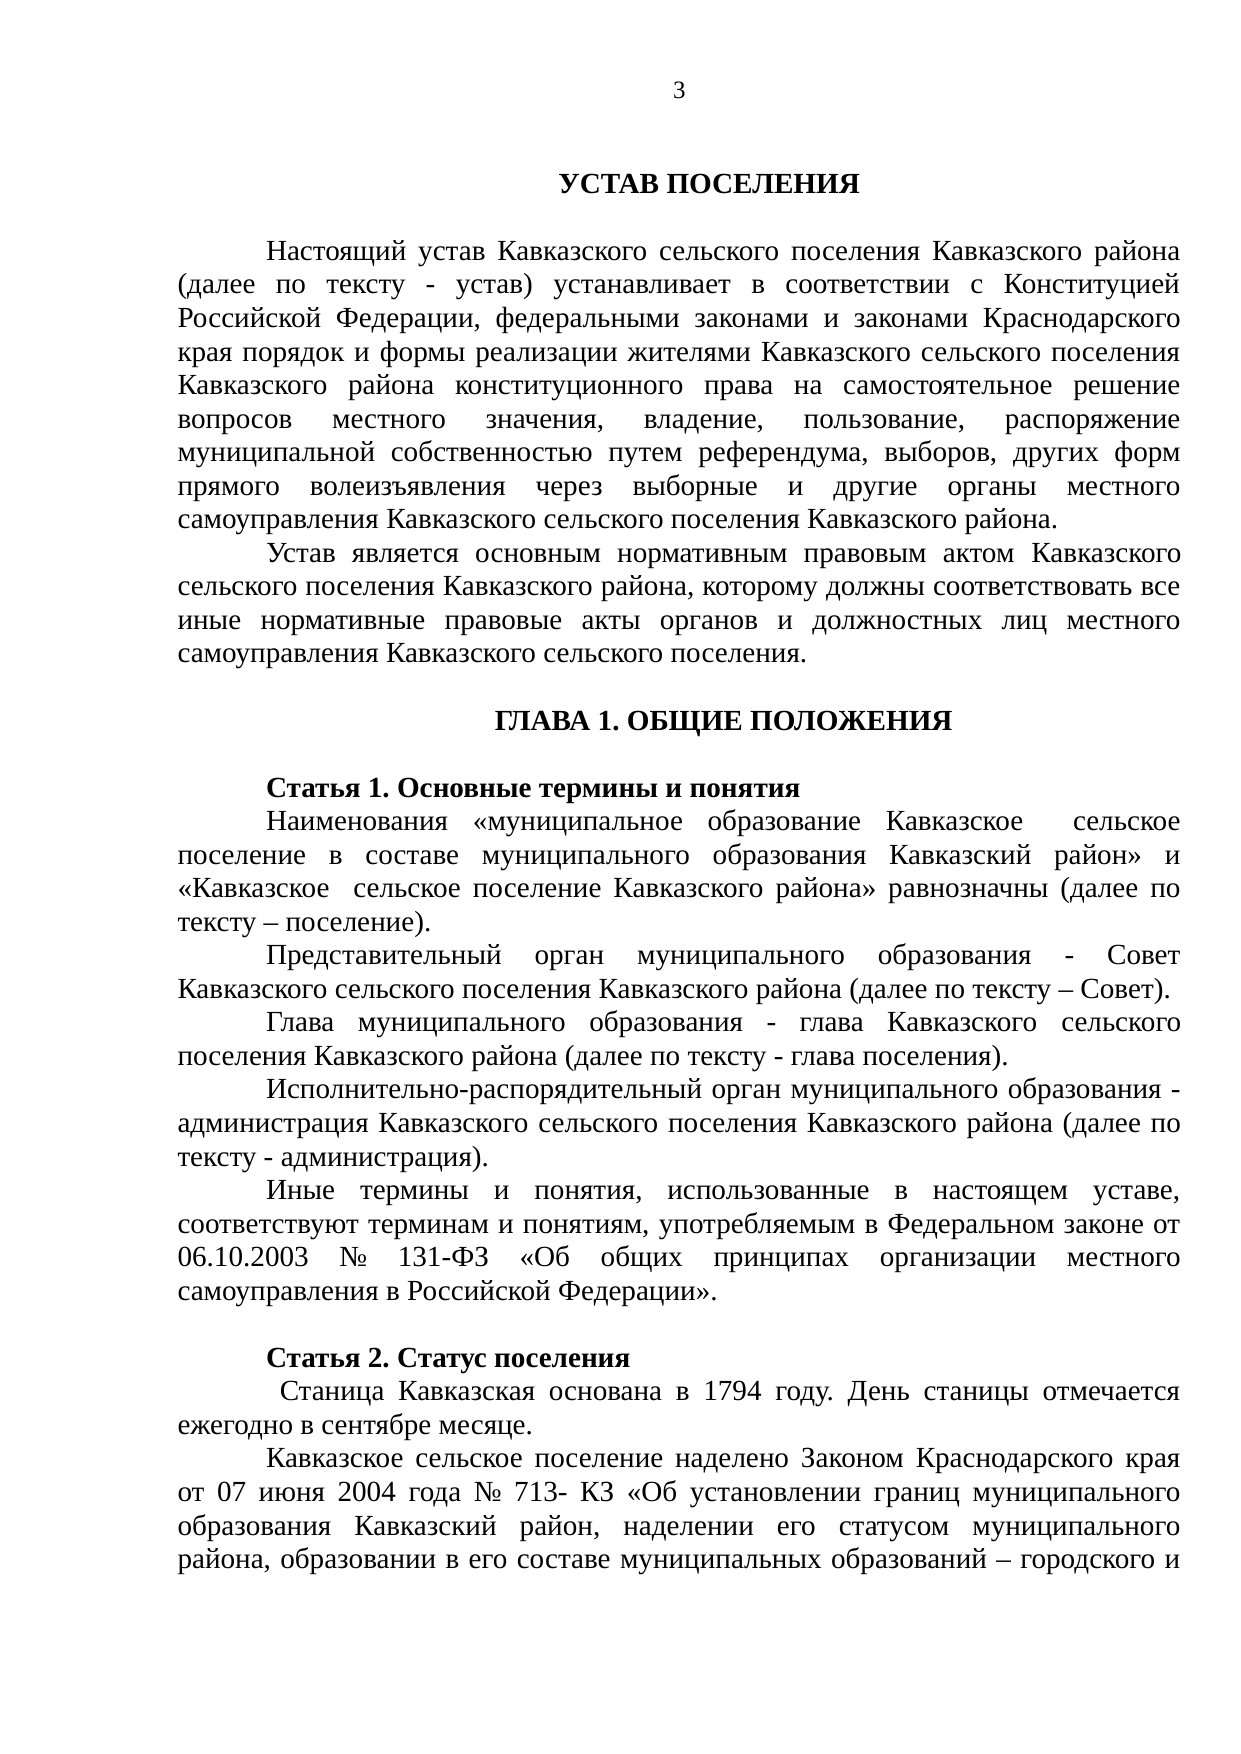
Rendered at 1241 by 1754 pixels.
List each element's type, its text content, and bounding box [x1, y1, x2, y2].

text Представительный орган муниципального образования - Совет Кавказского сельского поселения Кавказского района (далее по тексту – Совет). [177, 937, 1181, 1004]
subtitle Статья 2. Статус поселения [266, 1340, 1181, 1373]
text Станица Кавказская основана в 1794 году. День станицы отмечается ежегодно в сентябре месяце. [177, 1373, 1181, 1441]
text УСТАВ ПОСЕЛЕНИЯ [177, 166, 1152, 199]
text Устав является основным нормативным правовым актом Кавказского сельского поселения Кавказского района, которому должны соответствовать все иные нормативные правовые акты органов и должностных лиц местного самоуправления Кавказского сельского поселения. [177, 535, 1181, 669]
text Наименования «муниципальное образование Кавказское сельское поселение в составе муниципального образования Кавказский район» и «Кавказское сельское поселение Кавказского района» равнозначны (далее по тексту – поселение). [177, 803, 1181, 937]
text Глава муниципального образования - глава Кавказского сельского поселения Кавказского района (далее по тексту - глава поселения). [177, 1004, 1181, 1072]
subtitle Статья 1. Основные термины и понятия [266, 770, 1181, 803]
subtitle ГЛАВА 1. ОБЩИЕ ПОЛОЖЕНИЯ [266, 703, 1181, 736]
text Иные термины и понятия, использованные в настоящем уставе, соответствуют терминам и понятиям, употребляемым в Федеральном законе от 06.10.2003 № 131-ФЗ «Об общих принципах организации местного самоуправления в Российской Федерации». [177, 1172, 1181, 1306]
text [177, 1441, 1181, 1575]
text Настоящий устав Кавказского сельского поселения Кавказского района (далее по тексту - устав) устанавливает в соответствии с Конституцией Российской Федерации, федеральными законами и законами Краснодарского края порядок и формы реализации жителями Кавказского сельского поселения Кавказского района конституционного права на самостоятельное решение вопросов местного значения, владение, пользование, распоряжение муниципальной собственностью путем референдума, выборов, других форм прямого волеизъявления через выборные и другие органы местного самоуправления Кавказского сельского поселения Кавказского района. [177, 233, 1181, 535]
text Исполнительно-распорядительный орган муниципального образования - администрация Кавказского сельского поселения Кавказского района (далее по тексту - администрация). [177, 1072, 1181, 1172]
